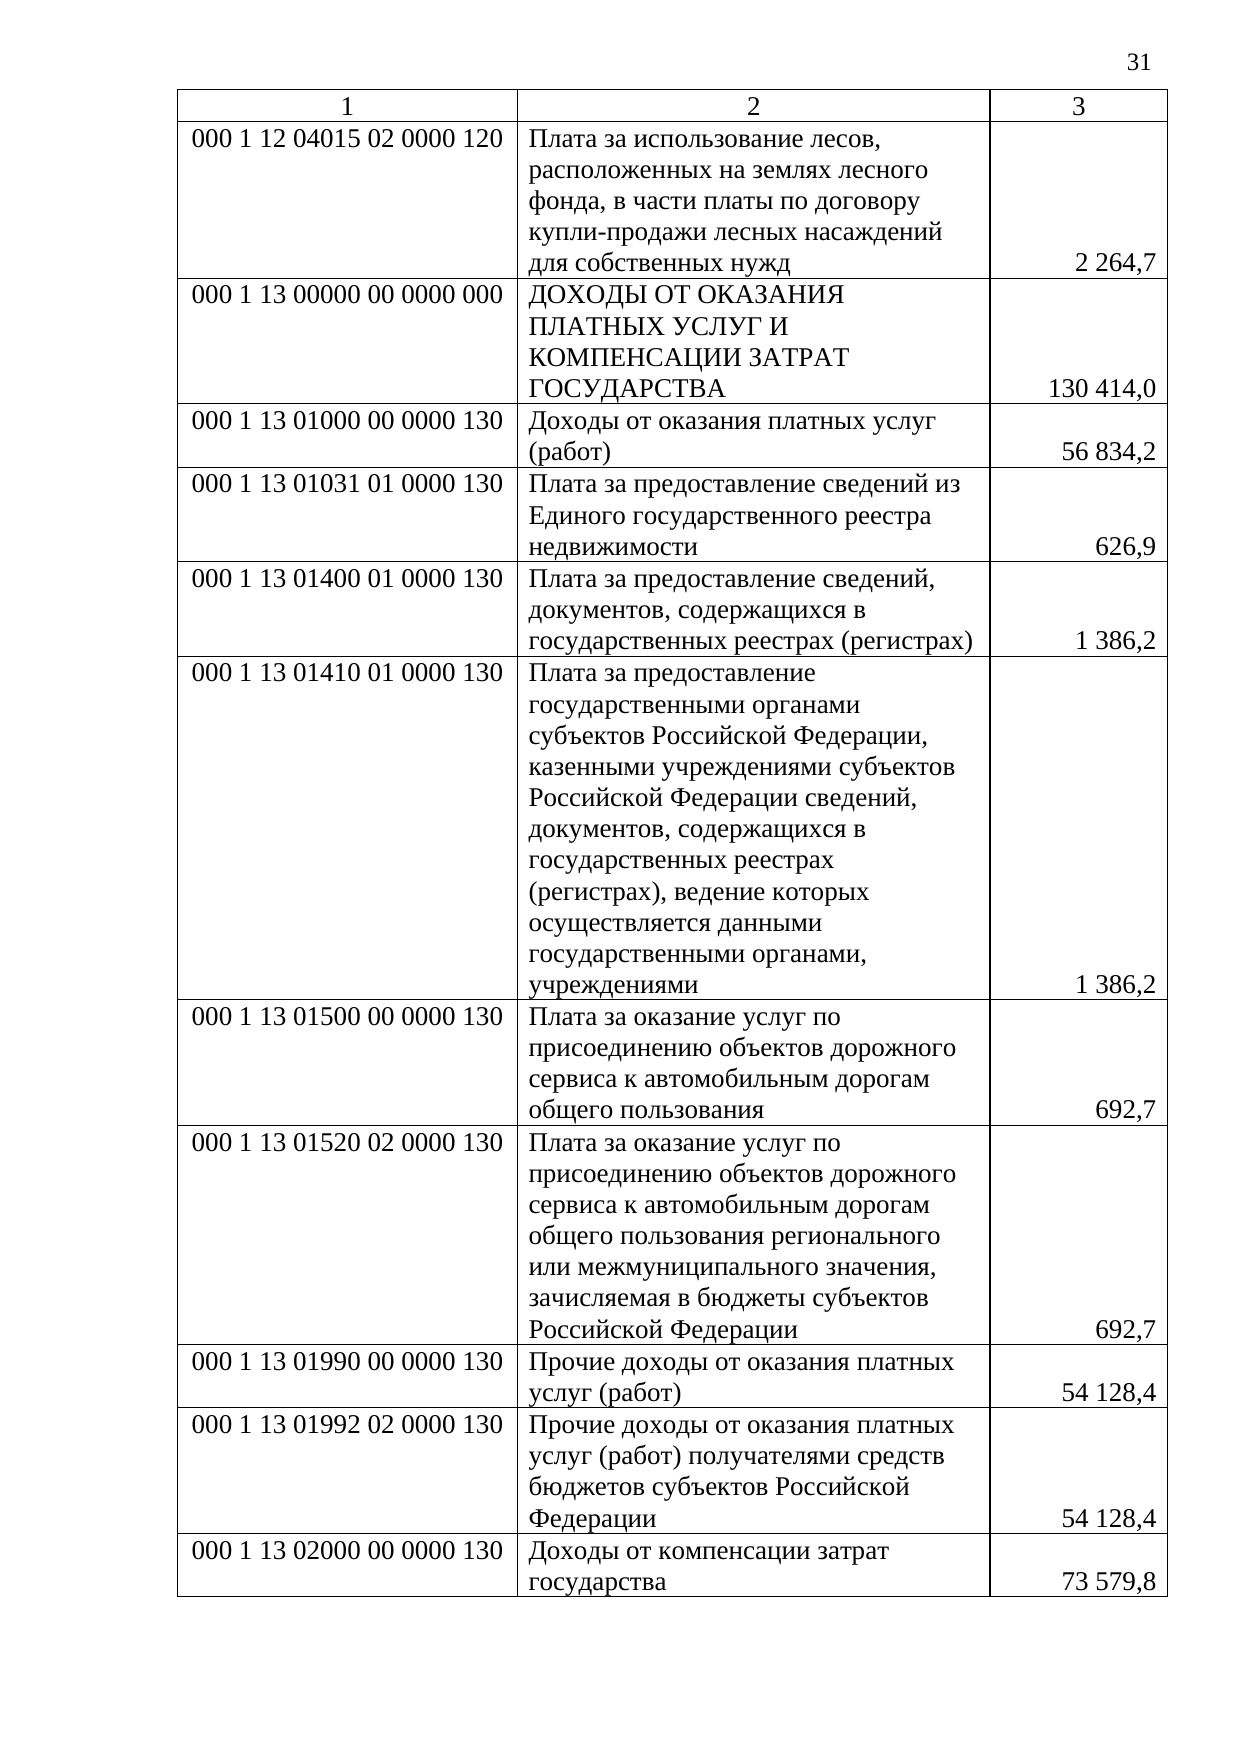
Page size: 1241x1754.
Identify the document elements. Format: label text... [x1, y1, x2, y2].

table_cell Прочие доходы от оказания платных услуг (работ) получателями средств бюджетов субъектов Российской Федерации [518, 1408, 989, 1533]
table_cell 000 1 13 00000 00 0000 000 [178, 279, 517, 403]
table_cell 54 128,4 [991, 1408, 1167, 1533]
table_cell Плата за оказание услуг по присоединению объектов дорожного сервиса к автомобильным дорогам общего пользования [518, 1000, 989, 1125]
table_cell 000 1 13 01992 02 0000 130 [178, 1408, 517, 1533]
table_cell Прочие доходы от оказания платных услуг (работ) [518, 1345, 989, 1407]
table_cell Доходы от компенсации затрат государства [518, 1534, 989, 1596]
table_header 1 [178, 90, 517, 121]
table_cell 73 579,8 [991, 1534, 1167, 1596]
table_cell 000 1 13 01400 01 0000 130 [178, 562, 517, 656]
table_cell 1 386,2 [991, 562, 1167, 656]
table_cell 692,7 [991, 1000, 1167, 1125]
table_header 2 [518, 90, 989, 121]
table_cell 626,9 [991, 468, 1167, 561]
table_cell Плата за оказание услуг по присоединению объектов дорожного сервиса к автомобильным дорогам общего пользования регионального или межмуниципального значения, зачисляемая в бюджеты субъектов Российской Федерации [518, 1126, 989, 1344]
table_cell 2 264,7 [991, 122, 1167, 278]
table_cell 54 128,4 [991, 1345, 1167, 1407]
table_cell 000 1 13 01000 00 0000 130 [178, 404, 517, 467]
table_cell ДОХОДЫ ОТ ОКАЗАНИЯ ПЛАТНЫХ УСЛУГ И КОМПЕНСАЦИИ ЗАТРАТ ГОСУДАРСТВА [518, 279, 989, 403]
table_cell Доходы от оказания платных услуг (работ) [518, 404, 989, 467]
table_cell 000 1 13 01410 01 0000 130 [178, 657, 517, 999]
table_cell 130 414,0 [991, 279, 1167, 403]
table_cell Плата за предоставление сведений, документов, содержащихся в государственных реестрах (регистрах) [518, 562, 989, 656]
table_cell Плата за предоставление сведений из Единого государственного реестра недвижимости [518, 468, 989, 561]
table_cell 1 386,2 [991, 657, 1167, 999]
table_cell 56 834,2 [991, 404, 1167, 467]
table_header 3 [991, 90, 1167, 121]
table_cell 000 1 12 04015 02 0000 120 [178, 122, 517, 278]
table_cell 692,7 [991, 1126, 1167, 1344]
table_cell Плата за предоставление государственными органами субъектов Российской Федерации, казенными учреждениями субъектов Российской Федерации сведений, документов, содержащихся в государственных реестрах (регистрах), ведение которых осуществляется данными государственными органами, учреждениями [518, 657, 989, 999]
table_cell 000 1 13 01500 00 0000 130 [178, 1000, 517, 1125]
table_cell 000 1 13 01990 00 0000 130 [178, 1345, 517, 1407]
table_cell 000 1 13 01031 01 0000 130 [178, 468, 517, 561]
table_cell 000 1 13 01520 02 0000 130 [178, 1126, 517, 1344]
table_cell Плата за использование лесов, расположенных на землях лесного фонда, в части платы по договору купли-продажи лесных насаждений для собственных нужд [518, 122, 989, 278]
table_cell 000 1 13 02000 00 0000 130 [178, 1534, 517, 1596]
